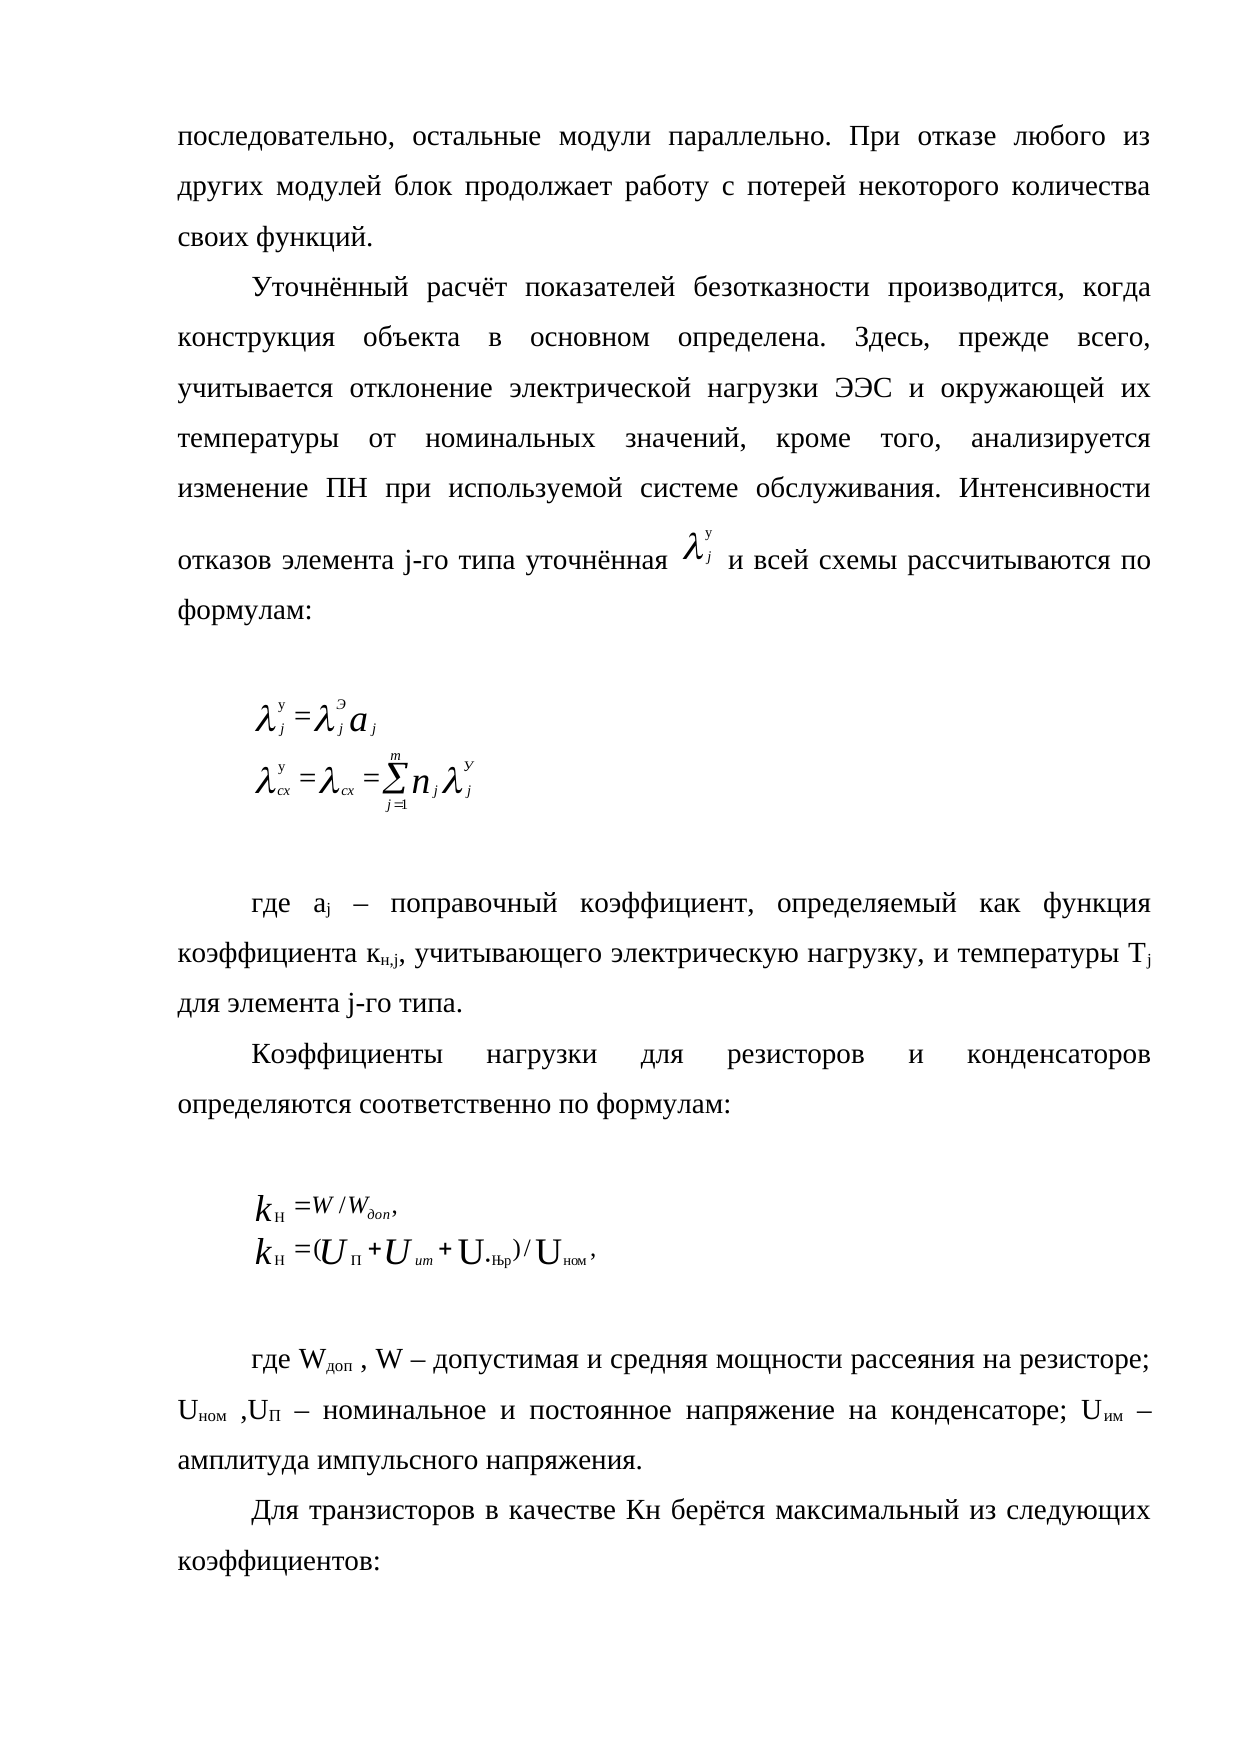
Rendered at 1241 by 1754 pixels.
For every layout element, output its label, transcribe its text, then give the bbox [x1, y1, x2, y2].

text где Wдоп , W – допустимая и средняя мощности рассеяния на резисторе; Uном ,UП – номинальное и постоянное напряжение на конденсаторе; Uим – амплитуда импульсного напряжения. [177, 1342, 1152, 1476]
text Уточнённый расчёт показателей безотказности производится, когда конструкция объекта в основном определена. Здесь, прежде всего, учитывается отклонение электрической нагрузки ЭЭС и окружающей их температуры от номинальных значений, кроме того, анализируется изменение ПН при используемой системе обслуживания. Интенсивности отказов элемента j-го типа уточнённая и всей схемы рассчитываются по формулам: [177, 269, 1152, 626]
text Для транзисторов в качестве Кн берётся максимальный из следующих коэффициентов: [177, 1492, 1152, 1576]
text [177, 118, 1152, 252]
text Коэффициенты нагрузки для резисторов и конденсаторов определяются соответственно по формулам: [177, 1036, 1152, 1120]
text где aj – поправочный коэффициент, определяемый как функция коэффициента кн,j, учитывающего электрическую нагрузку, и температуры Тj для элемента j-го типа. [177, 885, 1152, 1019]
